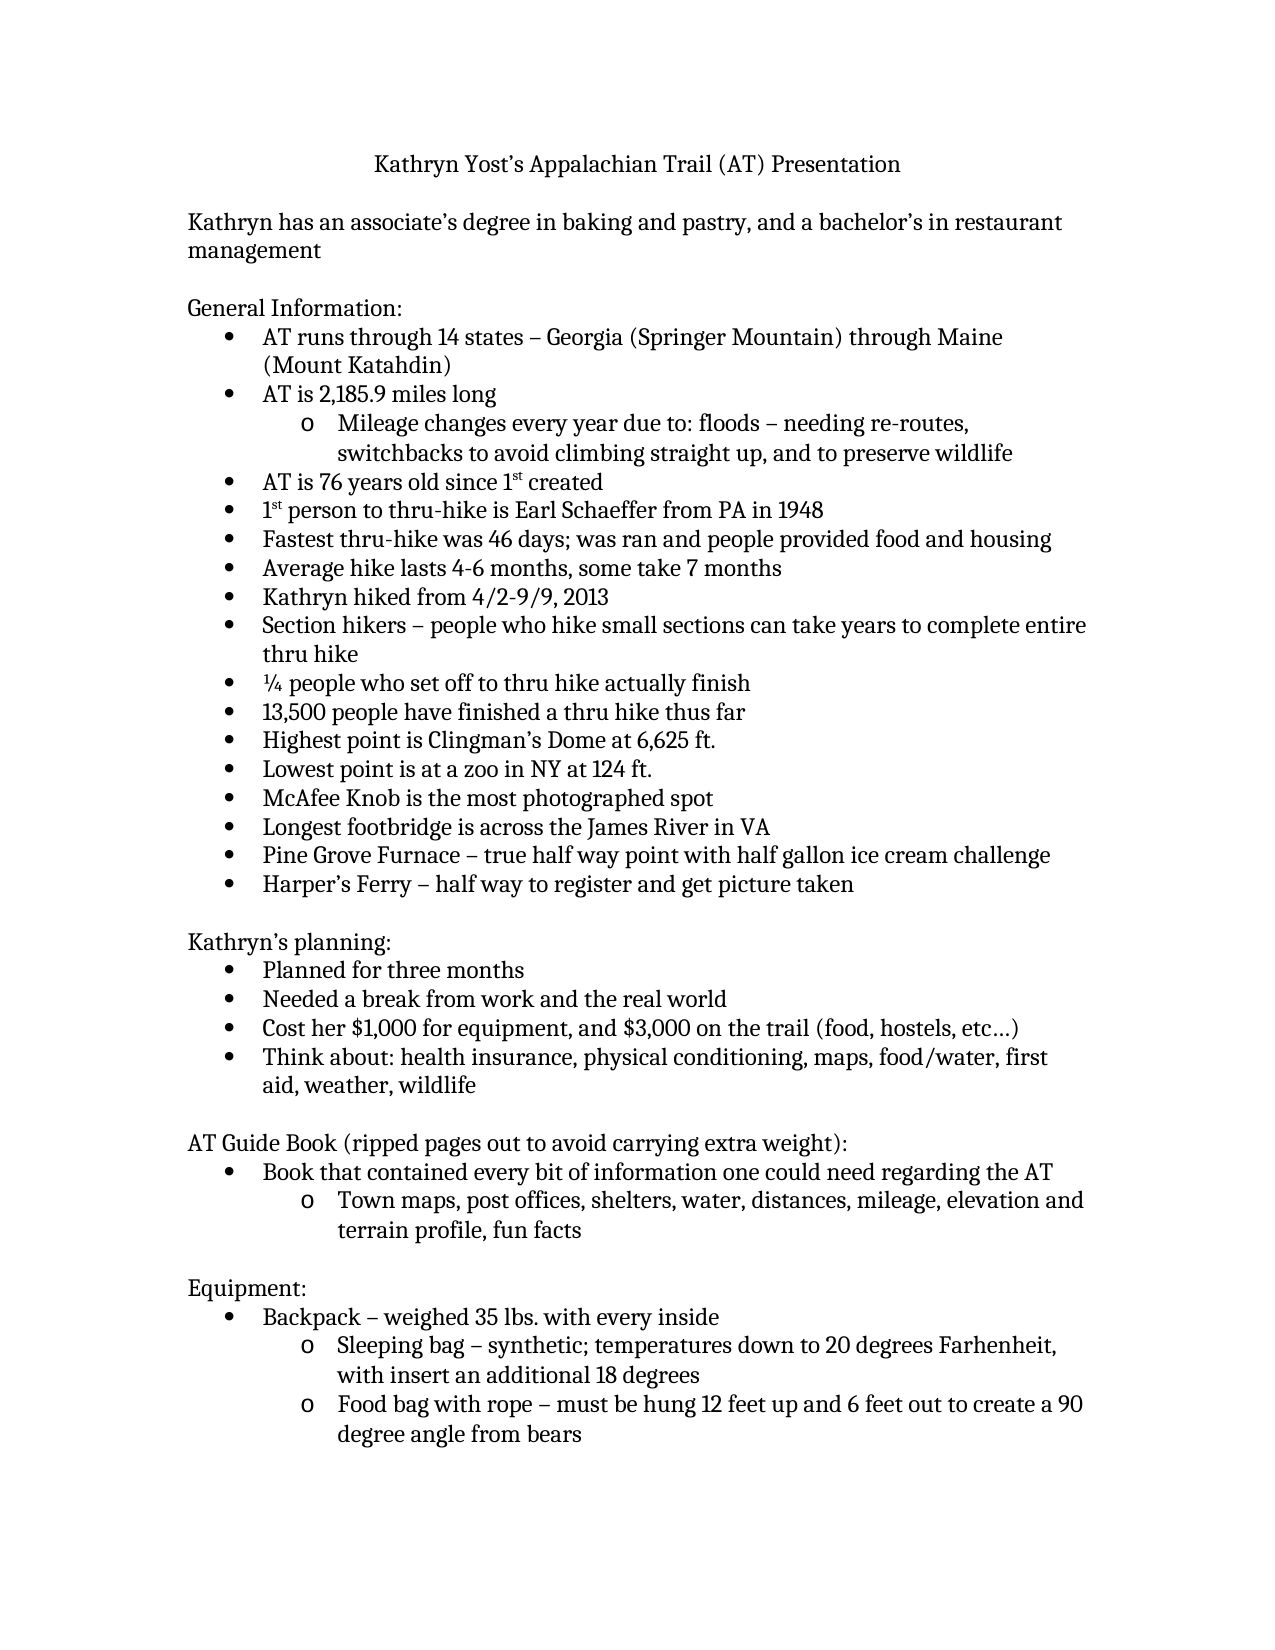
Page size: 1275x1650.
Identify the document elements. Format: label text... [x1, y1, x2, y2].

text AT Guide Book (ripped pages out to avoid carrying extra weight): [187, 1129, 1087, 1157]
list Think about: health insurance, physical conditioning, maps, food/water, first aid, weather, wildlife [225, 1042, 1087, 1100]
list Average hike lasts 4-6 months, some take 7 months [225, 554, 1087, 582]
list Longest footbridge is across the James River in VA [225, 812, 1087, 841]
text Kathryn’s planning: [187, 927, 1087, 956]
list 1st person to thru-hike is Earl Schaeffer from PA in 1948 [225, 496, 1087, 525]
list Pine Grove Furnace – true half way point with half gallon ice cream challenge [225, 841, 1087, 870]
text Kathryn Yost’s Appalachian Trail (AT) Presentation [187, 150, 1087, 179]
list Cost her $1,000 for equipment, and $3,000 on the trail (food, hostels, etc…) [225, 1014, 1087, 1042]
list Needed a break from work and the real world [225, 985, 1087, 1014]
list AT runs through 14 states – Georgia (Springer Mountain) through Maine (Mount Katahdin) [225, 322, 1087, 380]
list McAfee Knob is the most photographed spot [225, 784, 1087, 812]
list Fastest thru-hike was 46 days; was ran and people provided food and housing [225, 525, 1087, 554]
list Book that contained every bit of information one could need regarding the AT [225, 1157, 1087, 1186]
list Planned for three months [225, 956, 1087, 985]
list Town maps, post offices, shelters, water, distances, mileage, elevation and terrain profile, fun facts [300, 1186, 1087, 1245]
text General Information: [187, 294, 1087, 322]
list Sleeping bag – synthetic; temperatures down to 20 degrees Farhenheit, with insert an additional 18 degrees [300, 1331, 1087, 1390]
text Equipment: [187, 1274, 1087, 1302]
list Section hikers – people who hike small sections can take years to complete entire thru hike [225, 611, 1087, 669]
text Kathryn has an associate’s degree in baking and pastry, and a bachelor’s in restaurant management [187, 207, 1087, 265]
list Kathryn hiked from 4/2-9/9, 2013 [225, 582, 1087, 611]
list ¼ people who set off to thru hike actually finish [225, 669, 1087, 697]
list Highest point is Clingman’s Dome at 6,625 ft. [225, 726, 1087, 755]
list Food bag with rope – must be hung 12 feet up and 6 feet out to create a 90 degree angle from bears [300, 1390, 1087, 1449]
list AT is 2,185.9 miles long [225, 380, 1087, 409]
list Lowest point is at a zoo in NY at 124 ft. [225, 755, 1087, 784]
list 13,500 people have finished a thru hike thus far [225, 697, 1087, 726]
list Backpack – weighed 35 lbs. with every inside [225, 1302, 1087, 1331]
list Mileage changes every year due to: floods – needing re-routes, switchbacks to avoid climbing straight up, and to preserve wildlife [300, 409, 1087, 467]
list AT is 76 years old since 1st created [225, 467, 1087, 496]
list Harper’s Ferry – half way to register and get picture taken [225, 870, 1087, 899]
